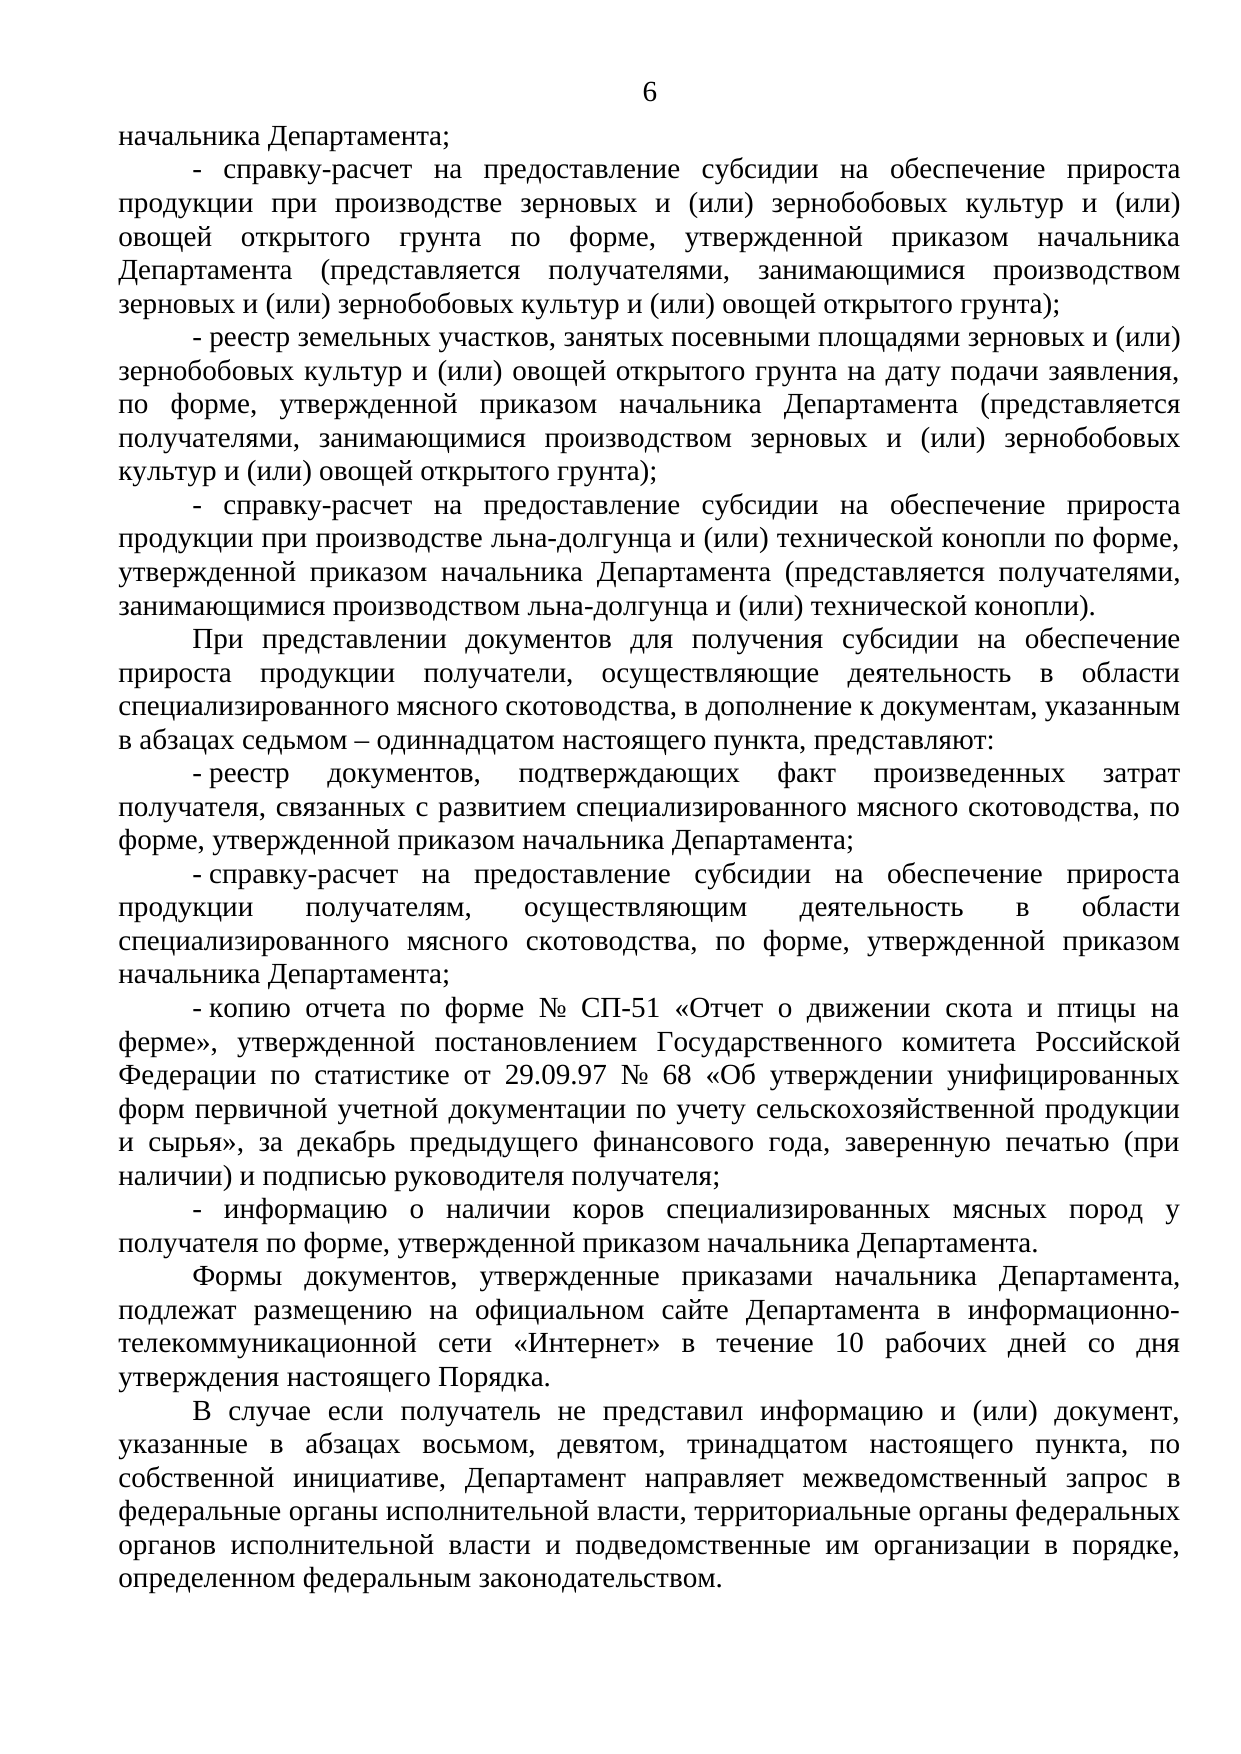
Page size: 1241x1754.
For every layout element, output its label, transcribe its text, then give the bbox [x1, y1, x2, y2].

text Формы документов, утвержденные приказами начальника Департамента, подлежат размещению на официальном сайте Департамента в информационно-телекоммуникационной сети «Интернет» в течение 10 рабочих дней со дня утверждения настоящего Порядка. [118, 1258, 1181, 1393]
text В случае если получатель не представил информацию и (или) документ, указанные в абзацах восьмом, девятом, тринадцатом настоящего пункта, по собственной инициативе, Департамент направляет межведомственный запрос в федеральные органы исполнительной власти, территориальные органы федеральных органов исполнительной власти и подведомственные им организации в порядке, определенном федеральным законодательством. [118, 1393, 1181, 1594]
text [118, 118, 1181, 152]
text - информацию о наличии коров специализированных мясных пород у получателя по форме, утвержденной приказом начальника Департамента. [118, 1191, 1181, 1258]
text - реестр земельных участков, занятых посевными площадями зерновых и (или) зернобобовых культур и (или) овощей открытого грунта на дату подачи заявления, по форме, утвержденной приказом начальника Департамента (представляется получателями, занимающимися производством зерновых и (или) зернобобовых культур и (или) овощей открытого грунта); [118, 319, 1181, 487]
text - справку-расчет на предоставление субсидии на обеспечение прироста продукции при производстве зерновых и (или) зернобобовых культур и (или) овощей открытого грунта по форме, утвержденной приказом начальника Департамента (представляется получателями, занимающимися производством зерновых и (или) зернобобовых культур и (или) овощей открытого грунта); [118, 152, 1181, 319]
text - копию отчета по форме № СП-51 «Отчет о движении скота и птицы на ферме», утвержденной постановлением Государственного комитета Российской Федерации по статистике от 29.09.97 № 68 «Об утверждении унифицированных форм первичной учетной документации по учету сельскохозяйственной продукции и сырья», за декабрь предыдущего финансового года, заверенную печатью (при наличии) и подписью руководителя получателя; [118, 990, 1181, 1191]
text - справку-расчет на предоставление субсидии на обеспечение прироста продукции получателям, осуществляющим деятельность в области специализированного мясного скотоводства, по форме, утвержденной приказом начальника Департамента; [118, 856, 1181, 990]
text - реестр документов, подтверждающих факт произведенных затрат получателя, связанных с развитием специализированного мясного скотоводства, по форме, утвержденной приказом начальника Департамента; [118, 755, 1181, 856]
text При представлении документов для получения субсидии на обеспечение прироста продукции получатели, осуществляющие деятельность в области специализированного мясного скотоводства, в дополнение к документам, указанным в абзацах седьмом – одиннадцатом настоящего пункта, представляют: [118, 621, 1181, 755]
text - справку-расчет на предоставление субсидии на обеспечение прироста продукции при производстве льна-долгунца и (или) технической конопли по форме, утвержденной приказом начальника Департамента (представляется получателями, занимающимися производством льна-долгунца и (или) технической конопли). [118, 487, 1181, 621]
